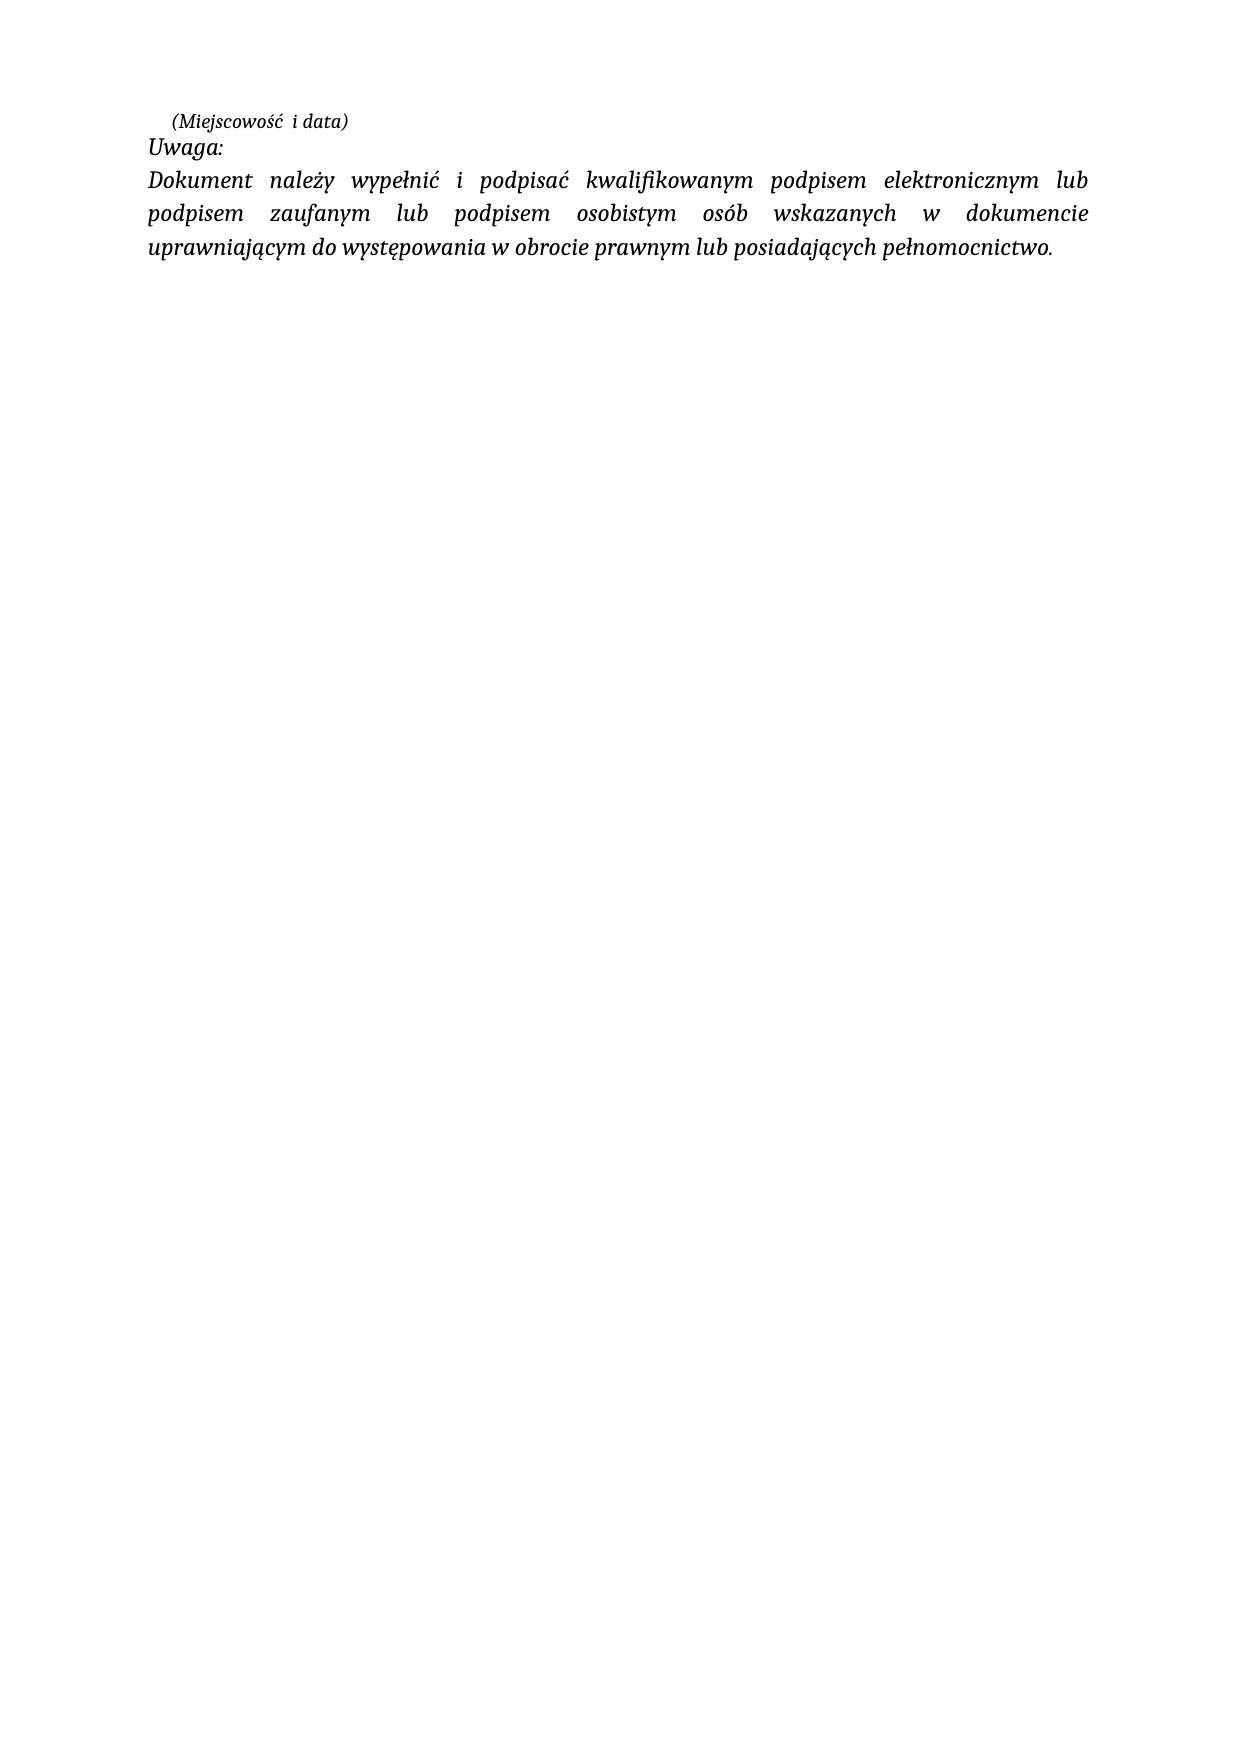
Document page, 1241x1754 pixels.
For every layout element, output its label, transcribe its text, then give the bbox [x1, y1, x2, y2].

text (Miejscowość i data) [148, 109, 1196, 133]
text Uwaga: [148, 133, 1196, 162]
list Dokument należy wypełnić i podpisać kwalifikowanym podpisem elektronicznym lub podpisem zaufanym lub podpisem osobistym osób wskazanych w dokumencie uprawniającym do występowania w obrocie prawnym lub posiadających pełnomocnictwo. [148, 166, 1092, 261]
